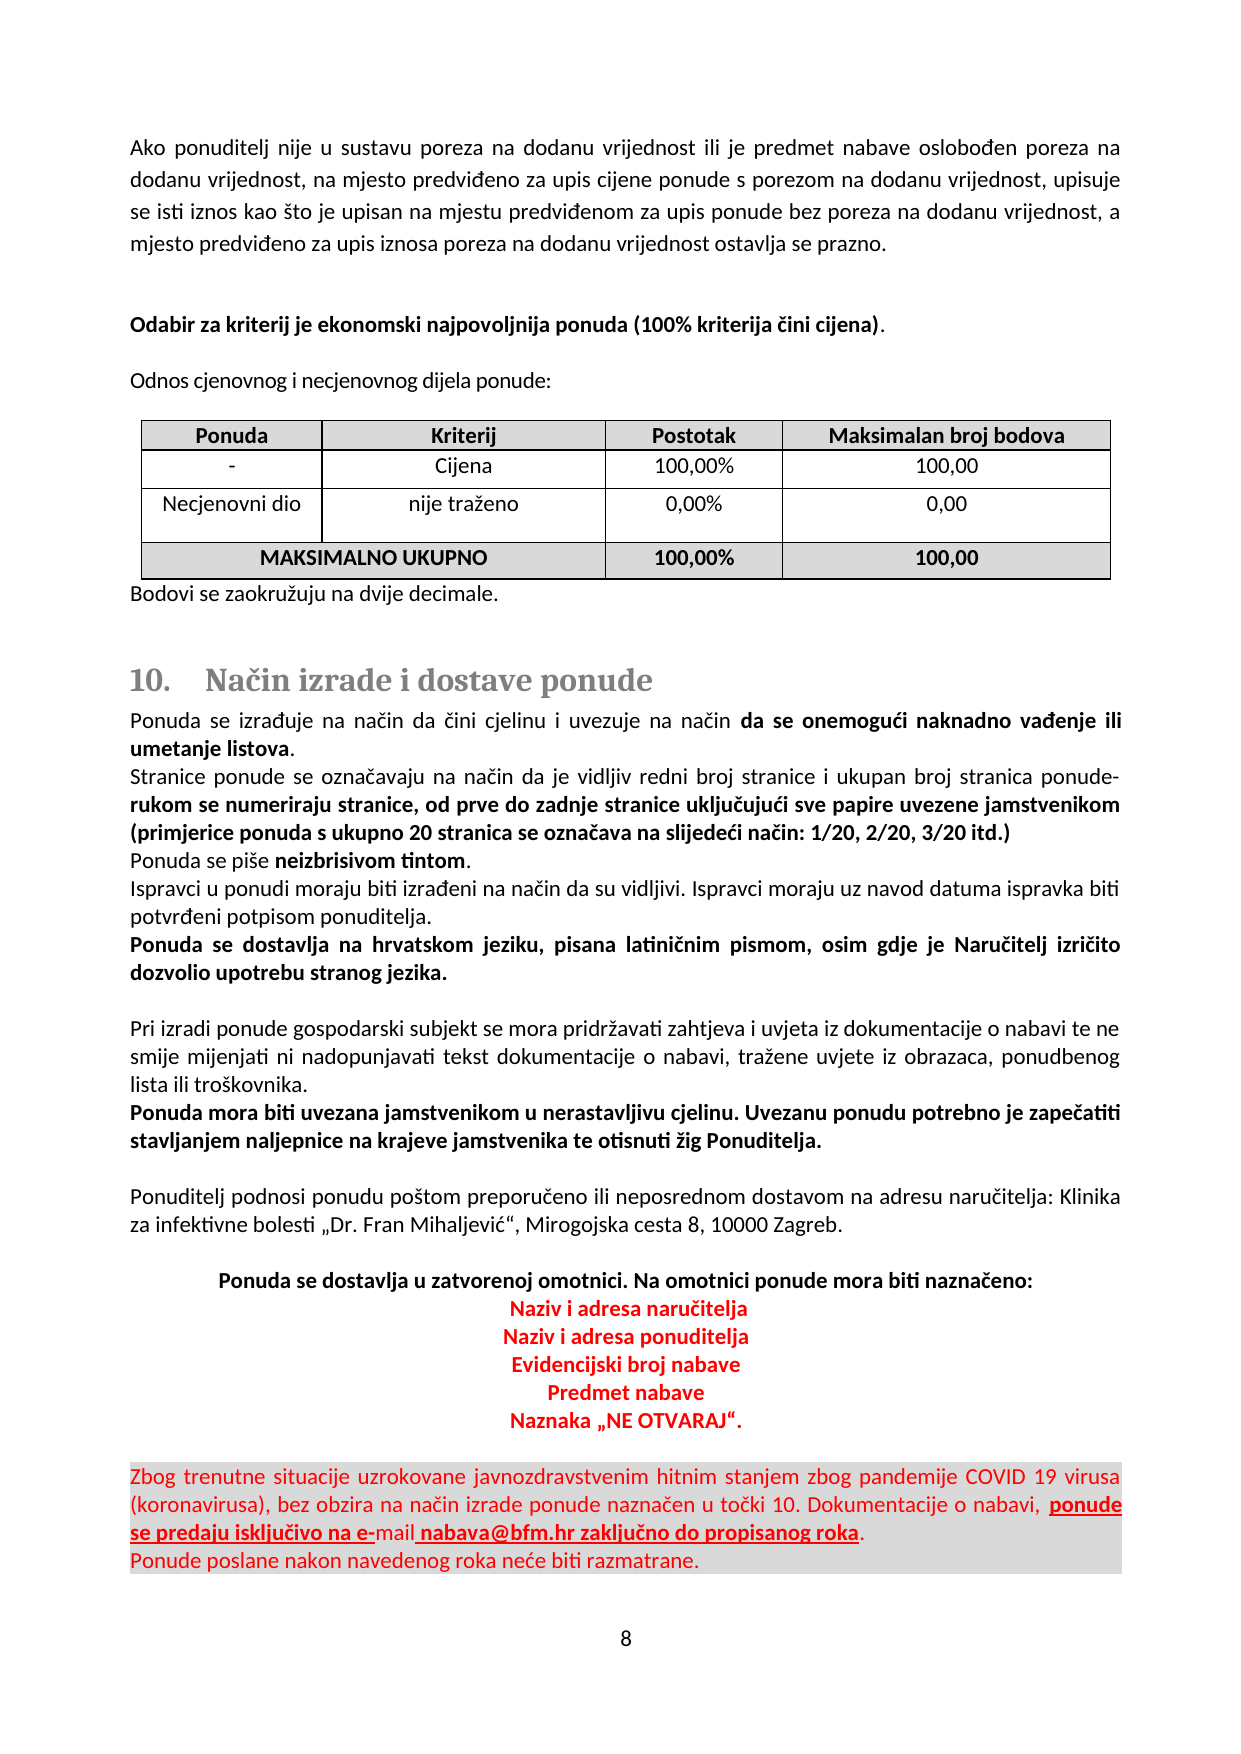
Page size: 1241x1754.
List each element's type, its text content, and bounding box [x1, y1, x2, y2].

table_header Maksimalan broj bodova [783, 421, 1110, 449]
text Ponuda se piše neizbrisivom tintom. [130, 846, 1122, 874]
table_cell 100,00% [606, 451, 782, 487]
list Odnos cjenovnog i necjenovnog dijela ponude: [130, 367, 1122, 394]
list Ako ponuditelj nije u sustavu poreza na dodanu vrijednost ili je predmet nabave oslobođen poreza na dodanu vrijednost, na mjesto predviđeno za upis cijene ponude s porezom na dodanu vrijednost, upisuje se isti iznos kao što je upisan na mjestu predviđenom za upis ponude bez poreza na dodanu vrijednost, a mjesto predviđeno za upis iznosa poreza na dodanu vrijednost ostavlja se prazno. [130, 133, 1122, 257]
table_cell Necjenovni dio [142, 489, 321, 542]
text Ponuda se dostavlja na hrvatskom jeziku, pisana latiničnim pismom, osim gdje je Naručitelj izričito dozvolio upotrebu stranog jezika. [130, 930, 1122, 986]
table_header Kriterij [323, 421, 605, 449]
text Naziv i adresa ponuditelja [130, 1322, 1122, 1350]
table_header Ponuda [142, 421, 321, 449]
text Ponuditelj podnosi ponudu poštom preporučeno ili neposrednom dostavom na adresu naručitelja: Klinika za infektivne bolesti „Dr. Fran Mihaljević“, Mirogojska cesta 8, 10000 Zagreb. [130, 1182, 1122, 1238]
list Bodovi se zaokružuju na dvije decimale. [130, 579, 1122, 607]
table_header Postotak [606, 421, 782, 449]
text Odabir za kriterij je ekonomski najpovoljnija ponuda (100% kriterija čini cijena). [130, 311, 1122, 338]
table_cell 0,00 [783, 489, 1110, 542]
table_cell - [142, 451, 321, 487]
text Ponuda se izrađuje na način da čini cjelinu i uvezuje na način da se onemogući naknadno vađenje ili umetanje listova. [130, 706, 1122, 762]
table_cell nije traženo [323, 489, 605, 542]
text Predmet nabave [130, 1378, 1122, 1406]
text Zbog trenutne situacije uzrokovane javnozdravstvenim hitnim stanjem zbog pandemije COVID 19 virusa (koronavirusa), bez obzira na način izrade ponude naznačen u točki 10. Dokumentacije o nabavi, ponude se predaju isključivo na e-mail nabava@bfm.hr zaključno do propisanog roka. [130, 1462, 1122, 1546]
text Ponuda mora biti uvezana jamstvenikom u nerastavljivu cjelinu. Uvezanu ponudu potrebno je zapečatiti stavljanjem naljepnice na krajeve jamstvenika te otisnuti žig Ponuditelja. [130, 1098, 1122, 1154]
text Naznaka „NE OTVARAJ“. [130, 1406, 1122, 1434]
table_cell 100,00% [606, 543, 782, 578]
table_cell 100,00 [783, 451, 1110, 487]
text Evidencijski broj nabave [130, 1350, 1122, 1378]
text Ispravci u ponudi moraju biti izrađeni na način da su vidljivi. Ispravci moraju uz navod datuma ispravka biti potvrđeni potpisom ponuditelja. [130, 874, 1122, 930]
table_cell 100,00 [783, 543, 1110, 578]
table_cell Cijena [323, 451, 605, 487]
text Stranice ponude se označavaju na način da je vidljiv redni broj stranice i ukupan broj stranica ponude- rukom se numeriraju stranice, od prve do zadnje stranice uključujući sve papire uvezene jamstvenikom (primjerice ponuda s ukupno 20 stranica se označava na slijedeći način: 1/20, 2/20, 3/20 itd.) [130, 762, 1122, 846]
text Naziv i adresa naručitelja [130, 1294, 1122, 1322]
text Ponuda se dostavlja u zatvorenoj omotnici. Na omotnici ponude mora biti naznačeno: [130, 1266, 1122, 1294]
table_cell MAKSIMALNO UKUPNO [142, 543, 605, 578]
text Pri izradi ponude gospodarski subjekt se mora pridržavati zahtjeva i uvjeta iz dokumentacije o nabavi te ne smije mijenjati ni nadopunjavati tekst dokumentacije o nabavi, tražene uvjete iz obrazaca, ponudbenog lista ili troškovnika. [130, 1014, 1122, 1098]
text Ponude poslane nakon navedenog roka neće biti razmatrane. [130, 1546, 1122, 1574]
table_cell 0,00% [606, 489, 782, 542]
text Način izrade i dostave ponude [130, 662, 1122, 700]
